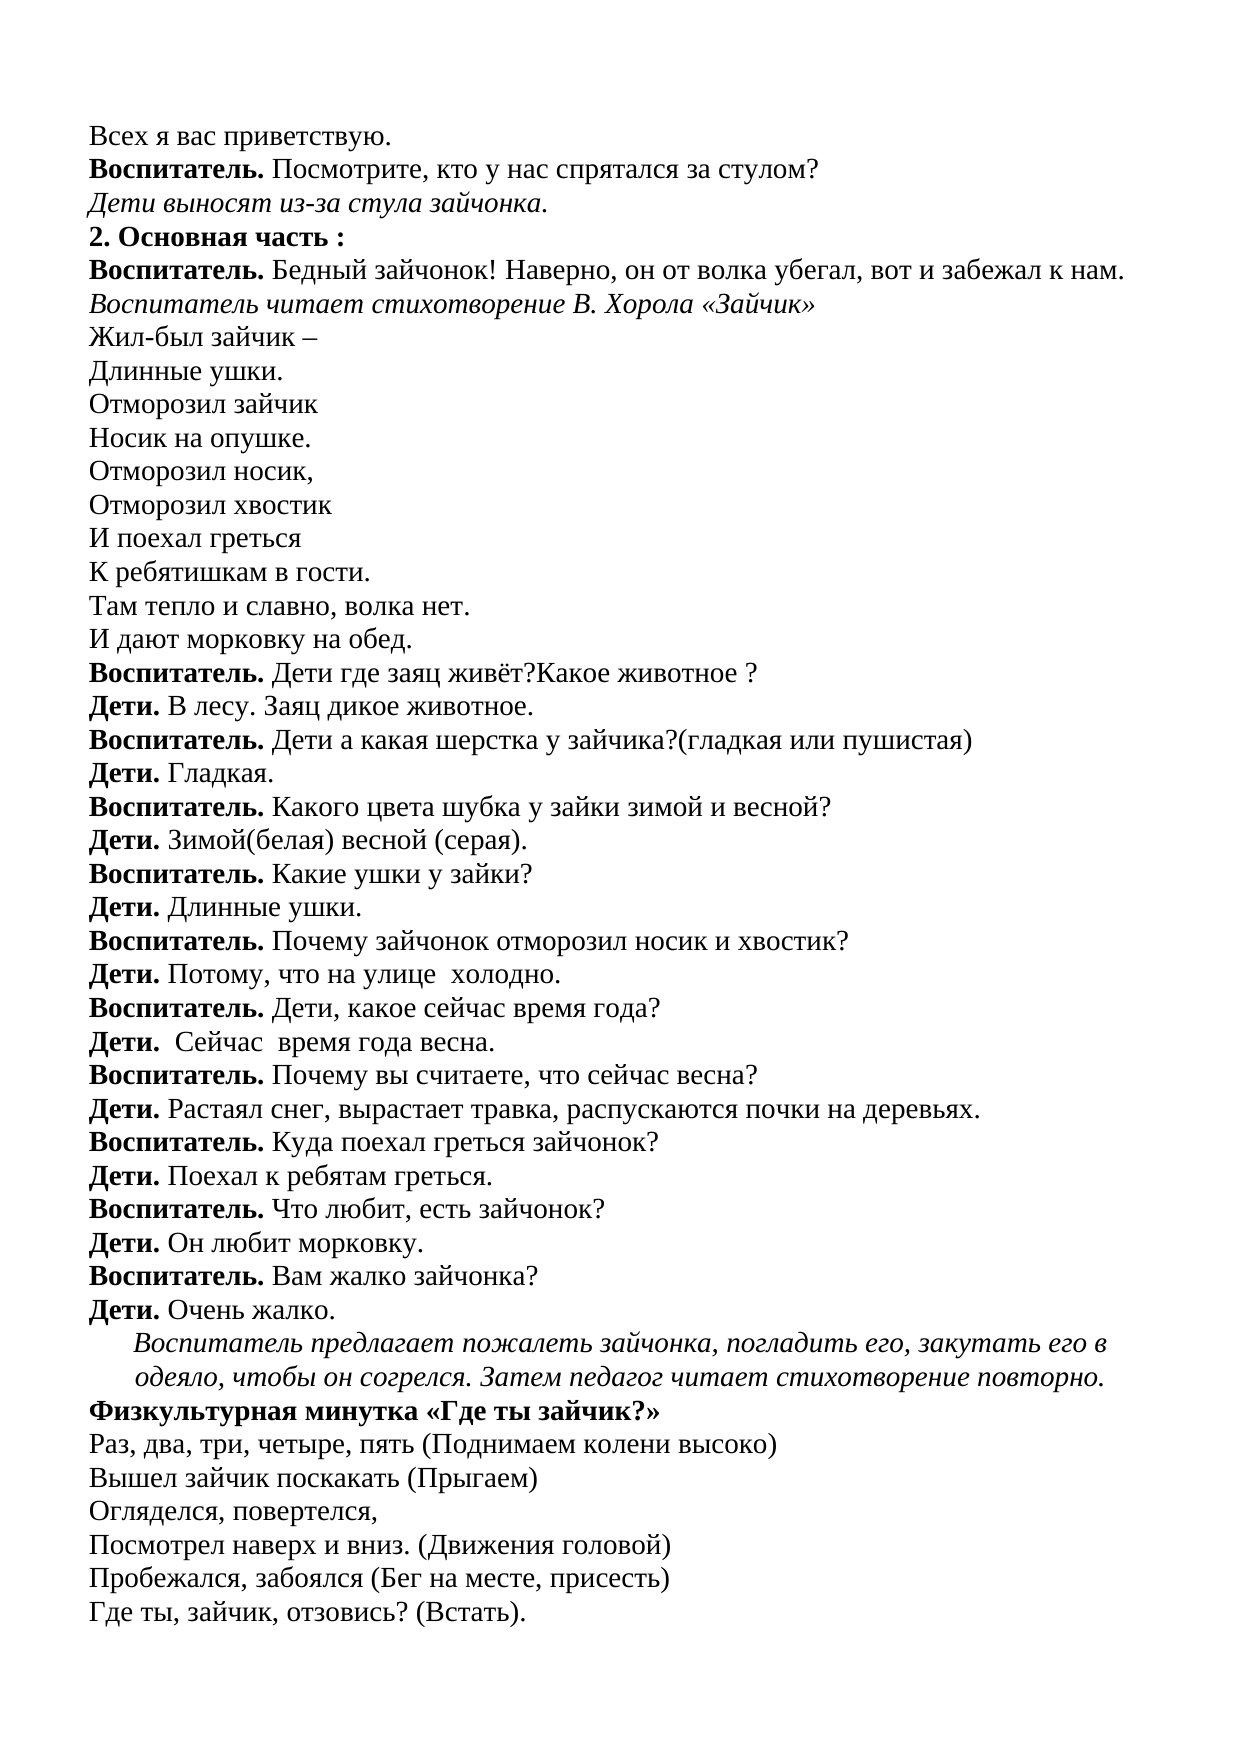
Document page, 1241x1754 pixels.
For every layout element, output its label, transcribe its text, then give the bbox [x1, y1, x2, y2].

text Всех я вас приветствую. [88, 118, 1152, 152]
text Воспитатель. Какого цвета шубка у зайки зимой и весной? [88, 789, 1152, 822]
text Воспитатель. Бедный зайчонок! Наверно, он от волка убегал, вот и забежал к нам. [88, 252, 1152, 286]
text Посмотрел наверх и вниз. (Движения головой) [88, 1527, 1152, 1560]
text Дети. Растаял снег, вырастает травка, распускаются почки на деревьях. [88, 1091, 1152, 1124]
text Носик на опушке. [88, 420, 1152, 453]
text Где ты, зайчик, отзовись? (Встать). [88, 1594, 1152, 1627]
text Воспитатель. Почему вы считаете, что сейчас весна? [88, 1057, 1152, 1091]
text Воспитатель. Дети а какая шерстка у зайчика?(гладкая или пушистая) [88, 722, 1152, 755]
text Воспитатель читает стихотворение В. Хорола «Зайчик» [88, 286, 1152, 319]
text Длинные ушки. [88, 353, 1152, 386]
text Воспитатель. Вам жалко зайчонка? [88, 1258, 1152, 1292]
text Воспитатель. Что любит, есть зайчонок? [88, 1191, 1152, 1225]
text Физкультурная минутка «Где ты зайчик?» [88, 1393, 1152, 1426]
text Отморозил носик, [88, 453, 1152, 487]
text Воспитатель предлагает пожалеть зайчонка, погладить его, закутать его в одеяло, чтобы он согрелся. Затем педагог читает стихотворение повторно. [88, 1326, 1152, 1393]
text Жил-был зайчик – [88, 319, 1152, 353]
text Дети. Потому, что на улице холодно. [88, 957, 1152, 990]
text Дети. В лесу. Заяц дикое животное. [88, 688, 1152, 722]
text И поехал греться [88, 521, 1152, 554]
text Отморозил хвостик [88, 487, 1152, 521]
text Вышел зайчик поскакать (Прыгаем) [88, 1460, 1152, 1493]
text Воспитатель. Посмотрите, кто у нас спрятался за стулом? [88, 152, 1152, 185]
text Дети. Сейчас время года весна. [88, 1024, 1152, 1057]
text Дети. Гладкая. [88, 755, 1152, 789]
text Пробежался, забоялся (Бег на месте, присесть) [88, 1560, 1152, 1594]
text Дети. Длинные ушки. [88, 889, 1152, 923]
text Дети. Очень жалко. [88, 1292, 1152, 1326]
text Воспитатель. Какие ушки у зайки? [88, 856, 1152, 889]
text Дети. Он любит морковку. [88, 1225, 1152, 1258]
text Воспитатель. Куда поехал греться зайчонок? [88, 1124, 1152, 1158]
text Отморозил зайчик [88, 386, 1152, 420]
text Дети. Зимой(белая) весной (серая). [88, 822, 1152, 856]
text К ребятишкам в гости. [88, 554, 1152, 588]
text Воспитатель. Дети, какое сейчас время года? [88, 990, 1152, 1024]
text Дети выносят из-за стула зайчонка. [88, 185, 1152, 219]
text Воспитатель. Почему зайчонок отморозил носик и хвостик? [88, 923, 1152, 957]
text Дети. Поехал к ребятам греться. [88, 1158, 1152, 1191]
text И дают морковку на обед. [88, 621, 1152, 655]
text Раз, два, три, четыре, пять (Поднимаем колени высоко) [88, 1426, 1152, 1460]
text Воспитатель. Дети где заяц живёт?Какое животное ? [88, 655, 1152, 688]
text Там тепло и славно, волка нет. [88, 588, 1152, 621]
text Огляделся, повертелся, [88, 1493, 1152, 1527]
text 2. Основная часть : [88, 219, 1152, 252]
